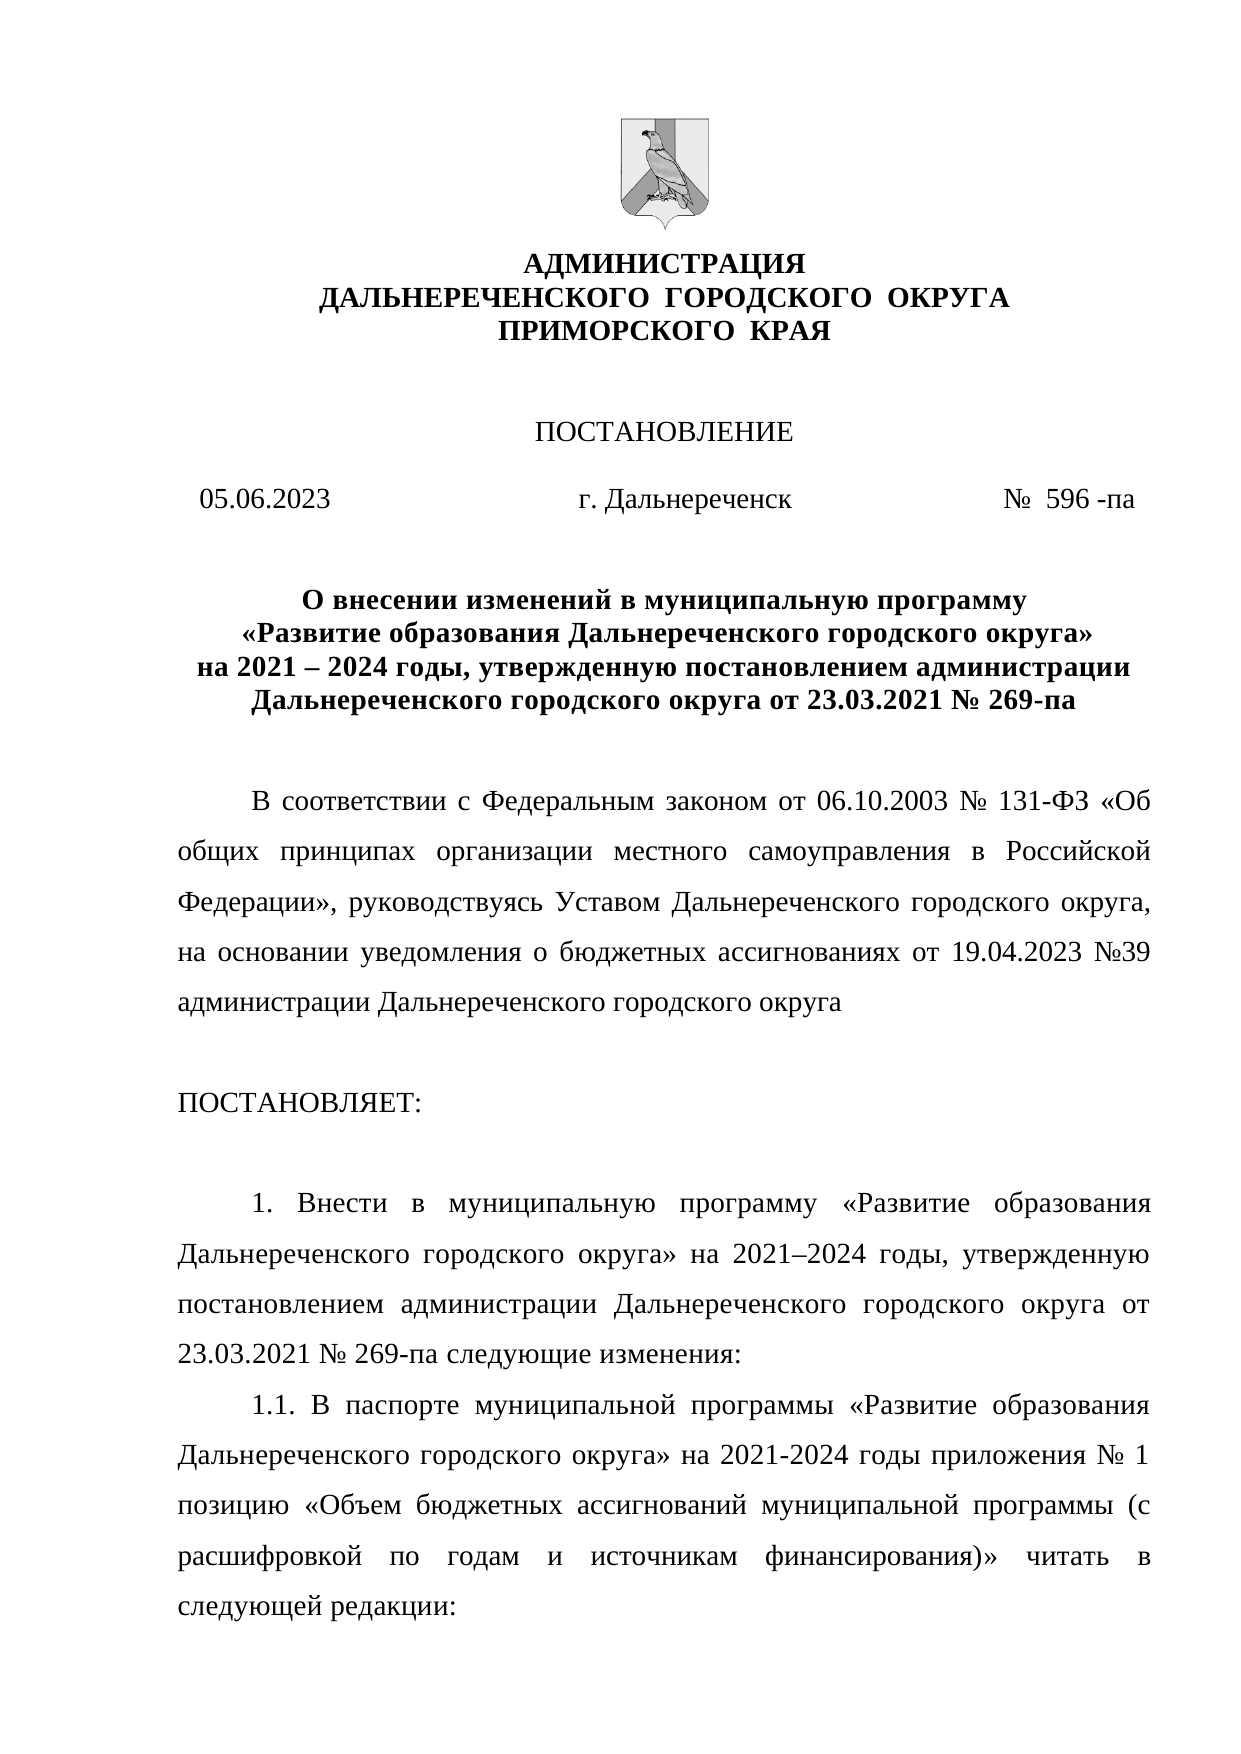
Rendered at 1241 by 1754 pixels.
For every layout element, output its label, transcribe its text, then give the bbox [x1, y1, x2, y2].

text ПОСТАНОВЛЕНИЕ [177, 414, 1152, 448]
text на 2021 – 2024 годы, утвержденную постановлением администрации Дальнереченского городского округа от 23.03.2021 № 269-па [177, 649, 1152, 716]
text 1.1. В паспорте муниципальной программы «Развитие образования Дальнереченского городского округа» на 2021-2024 годы приложения № 1 позицию «Объем бюджетных ассигнований муниципальной программы (с расшифровкой по годам и источникам финансирования)» читать в следующей редакции: [177, 1387, 1152, 1622]
text ПОСТАНОВЛЯЕТ: [177, 1085, 1152, 1118]
text ДАЛЬНЕРЕЧЕНСКОГО ГОРОДСКОГО ОКРУГА [177, 280, 1152, 313]
text О внесении изменений в муниципальную программу [177, 582, 1152, 615]
text 1. Внести в муниципальную программу «Развитие образования Дальнереченского городского округа» на 2021–2024 годы, утвержденную постановлением администрации Дальнереченского городского округа от 23.03.2021 № 269-па следующие изменения: [177, 1186, 1152, 1236]
text АДМИНИСТРАЦИЯ [177, 246, 1152, 280]
text 1. Внести в муниципальную программу «Развитие образования Дальнереченского городского округа» на 2021–2024 годы, утвержденную постановлением администрации Дальнереченского городского округа от 23.03.2021 № 269-па следующие изменения: [177, 1269, 1152, 1370]
text ПРИМОРСКОГО КРАЯ [177, 313, 1152, 347]
text 05.06.2023 г. Дальнереченск № 596 -па [177, 481, 1152, 515]
text «Развитие образования Дальнереченского городского округа» [177, 615, 1152, 649]
picture [620, 118, 709, 230]
text В соответствии с Федеральным законом от 06.10.2003 № 131-ФЗ «Об общих принципах организации местного самоуправления в Российской Федерации», руководствуясь Уставом Дальнереченского городского округа, на основании уведомления о бюджетных ассигнованиях от 19.04.2023 №39 администрации Дальнереченского городского округа [177, 783, 1152, 1018]
